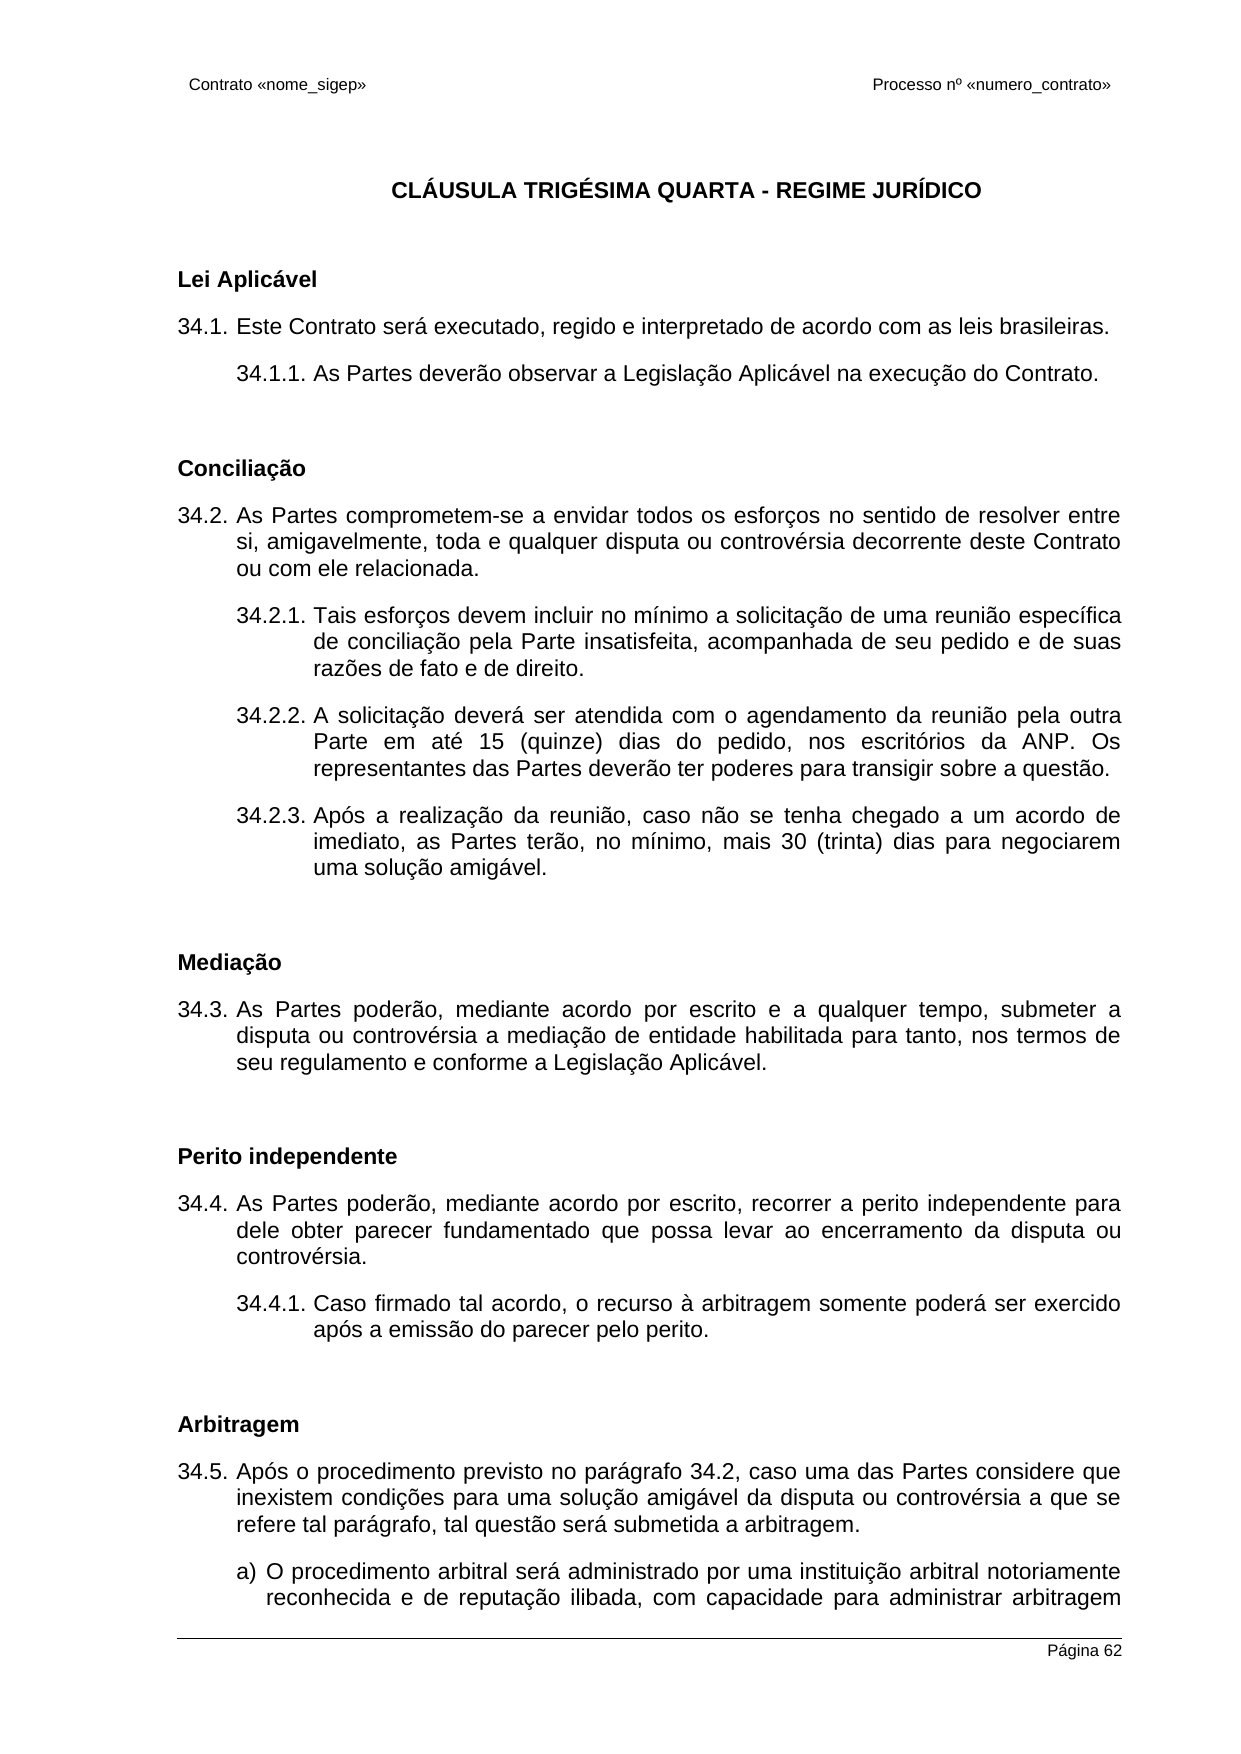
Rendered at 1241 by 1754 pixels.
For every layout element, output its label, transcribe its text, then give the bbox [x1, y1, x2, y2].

text Perito independente [177, 1143, 1122, 1169]
text As Partes deverão observar a Legislação Aplicável na execução do Contrato. [236, 360, 1122, 387]
text A solicitação deverá ser atendida com o agendamento da reunião pela outra Parte em até 15 (quinze) dias do pedido, nos escritórios da ANP. Os representantes das Partes deverão ter poderes para transigir sobre a questão. [236, 702, 1122, 781]
text Lei Aplicável [177, 266, 1122, 292]
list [236, 1558, 1122, 1611]
text Cláusula Trigésima Quarta - regime jurídico [177, 177, 1122, 203]
text Este Contrato será executado, regido e interpretado de acordo com as leis brasileiras. [177, 313, 1122, 339]
text Arbitragem [177, 1411, 1122, 1437]
text Conciliação [177, 455, 1122, 481]
text As Partes poderão, mediante acordo por escrito e a qualquer tempo, submeter a disputa ou controvérsia a mediação de entidade habilitada para tanto, nos termos de seu regulamento e conforme a Legislação Aplicável. [177, 996, 1122, 1075]
text Após o procedimento previsto no parágrafo 34.2, caso uma das Partes considere que inexistem condições para uma solução amigável da disputa ou controvérsia a que se refere tal parágrafo, tal questão será submetida a arbitragem. [177, 1458, 1122, 1537]
text Tais esforços devem incluir no mínimo a solicitação de uma reunião específica de conciliação pela Parte insatisfeita, acompanhada de seu pedido e de suas razões de fato e de direito. [236, 602, 1122, 681]
text Mediação [177, 949, 1122, 975]
text As Partes comprometem-se a envidar todos os esforços no sentido de resolver entre si, amigavelmente, toda e qualquer disputa ou controvérsia decorrente deste Contrato ou com ele relacionada. [177, 502, 1122, 581]
text As Partes poderão, mediante acordo por escrito, recorrer a perito independente para dele obter parecer fundamentado que possa levar ao encerramento da disputa ou controvérsia. [177, 1190, 1122, 1269]
text Caso firmado tal acordo, o recurso à arbitragem somente poderá ser exercido após a emissão do parecer pelo perito. [236, 1290, 1122, 1343]
text Após a realização da reunião, caso não se tenha chegado a um acordo de imediato, as Partes terão, no mínimo, mais 30 (trinta) dias para negociarem uma solução amigável. [236, 802, 1122, 881]
